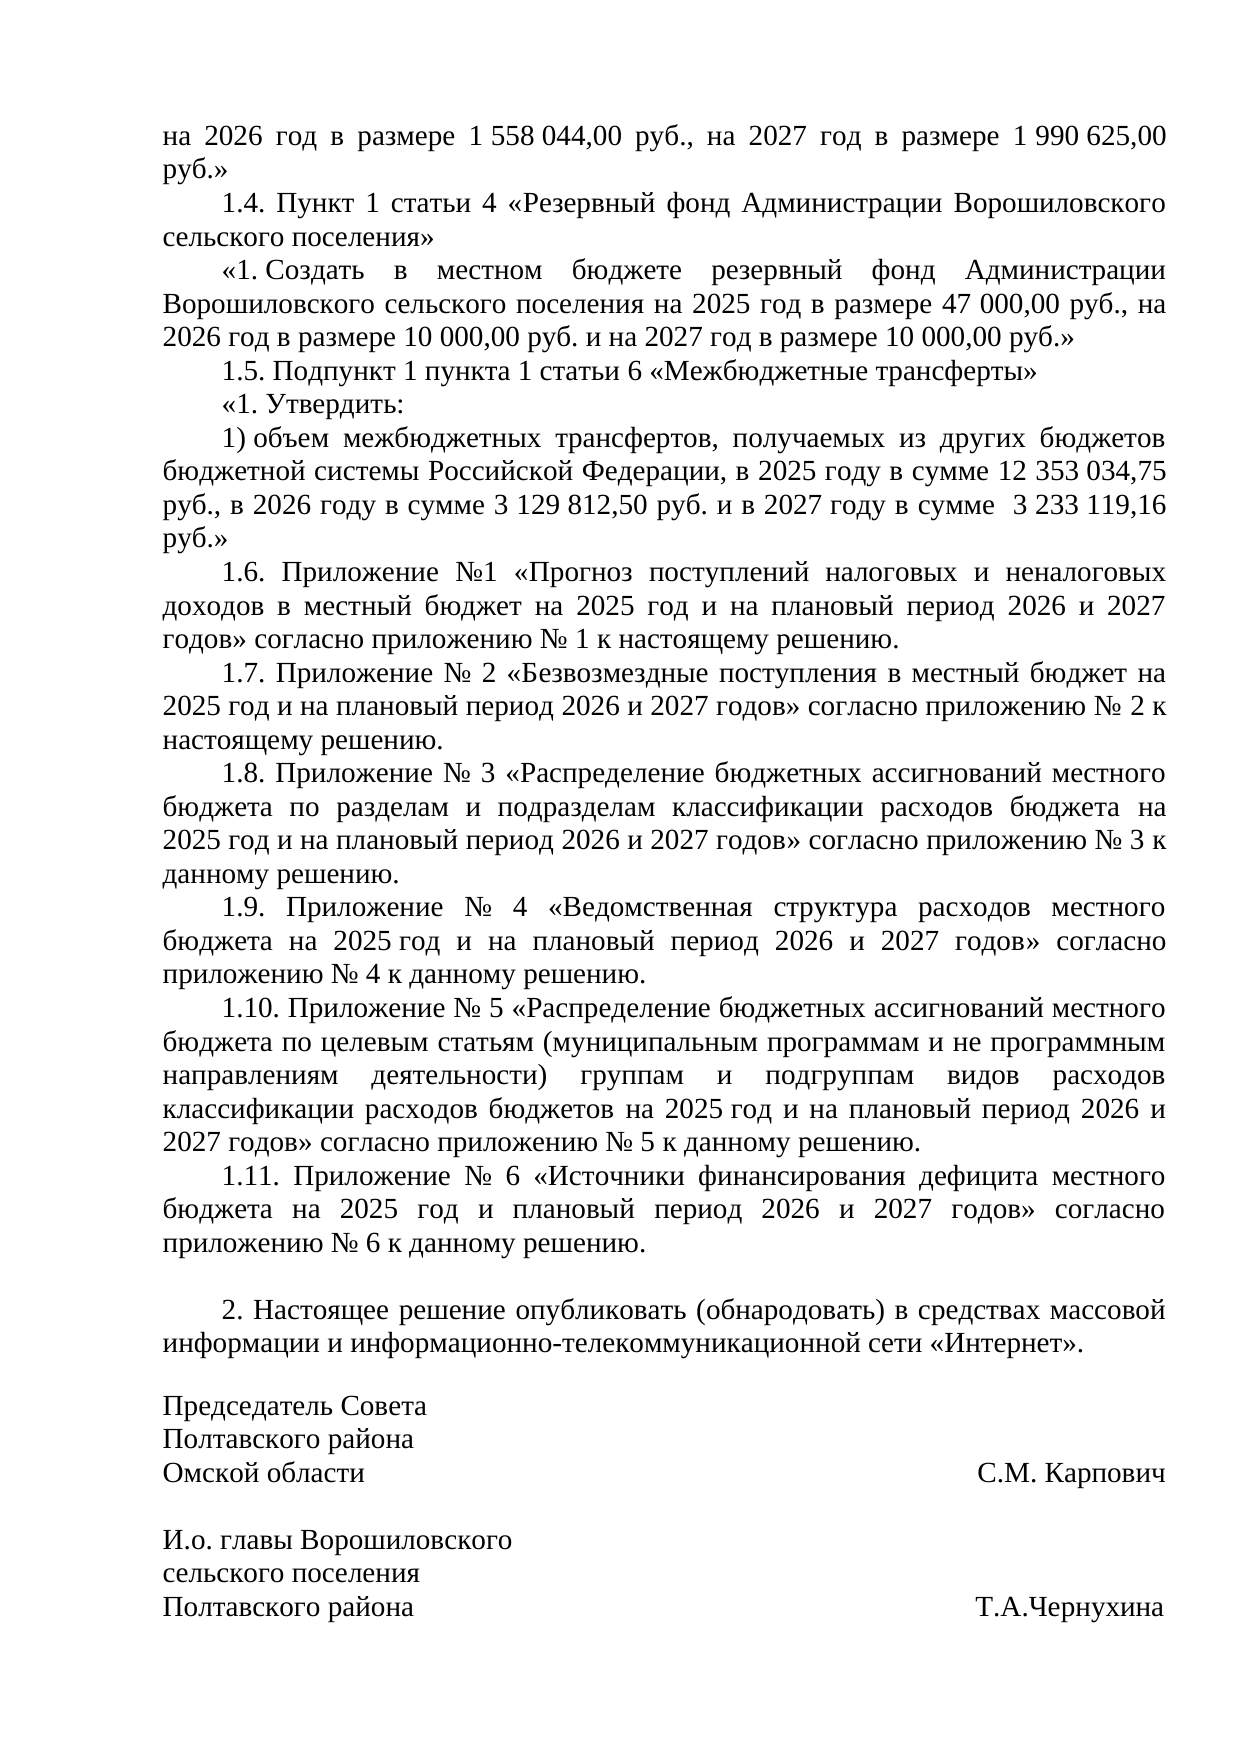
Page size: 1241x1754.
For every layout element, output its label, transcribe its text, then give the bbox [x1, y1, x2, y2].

text 1) объем межбюджетных трансфертов, получаемых из других бюджетов бюджетной системы Российской Федерации, в 2025 году в сумме 12 353 034,75 руб., в 2026 году в сумме 3 129 812,50 руб. и в 2027 году в сумме 3 233 119,16 руб.» [162, 420, 1166, 554]
text И.о. главы Ворошиловского [162, 1522, 1166, 1556]
text «1. Утвердить: [162, 386, 1166, 420]
text Председатель Совета [162, 1388, 1166, 1421]
text 1.5. Подпункт 1 пункта 1 статьи 6 «Межбюджетные трансферты» [162, 353, 1166, 386]
text Полтавского района [162, 1421, 1166, 1455]
text 1.10. Приложение № 5 «Распределение бюджетных ассигнований местного бюджета по целевым статьям (муниципальным программам и не программным направлениям деятельности) группам и подгруппам видов расходов классификации расходов бюджетов на 2025 год и на плановый период 2026 и 2027 годов» согласно приложению № 5 к данному решению. [162, 990, 1166, 1158]
text 2. Настоящее решение опубликовать (обнародовать) в средствах массовой информации и информационно-телекоммуникационной сети «Интернет». [162, 1292, 1166, 1359]
text сельского поселения [162, 1556, 1166, 1589]
text 1.8. Приложение № 3 «Распределение бюджетных ассигнований местного бюджета по разделам и подразделам классификации расходов бюджета на 2025 год и на плановый период 2026 и 2027 годов» согласно приложению № 3 к данному решению. [162, 755, 1166, 889]
text Омской области С.М. Карпович [162, 1455, 1166, 1488]
text 1.11. Приложение № 6 «Источники финансирования дефицита местного бюджета на 2025 год и плановый период 2026 и 2027 годов» согласно приложению № 6 к данному решению. [162, 1158, 1166, 1258]
text 1.4. Пункт 1 статьи 4 «Резервный фонд Администрации Ворошиловского сельского поселения» [162, 185, 1166, 252]
text 1.7. Приложение № 2 «Безвозмездные поступления в местный бюджет на 2025 год и на плановый период 2026 и 2027 годов» согласно приложению № 2 к настоящему решению. [162, 655, 1166, 755]
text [162, 118, 1166, 185]
text 1.6. Приложение №1 «Прогноз поступлений налоговых и неналоговых доходов в местный бюджет на 2025 год и на плановый период 2026 и 2027 годов» согласно приложению № 1 к настоящему решению. [162, 554, 1166, 655]
text «1. Создать в местном бюджете резервный фонд Администрации Ворошиловского сельского поселения на 2025 год в размере 47 000,00 руб., на 2026 год в размере 10 000,00 руб. и на 2027 год в размере 10 000,00 руб.» [162, 252, 1166, 353]
text Полтавского района Т.А.Чернухина [162, 1589, 1166, 1623]
text 1.9. Приложение № 4 «Ведомственная структура расходов местного бюджета на 2025 год и на плановый период 2026 и 2027 годов» согласно приложению № 4 к данному решению. [162, 889, 1166, 990]
